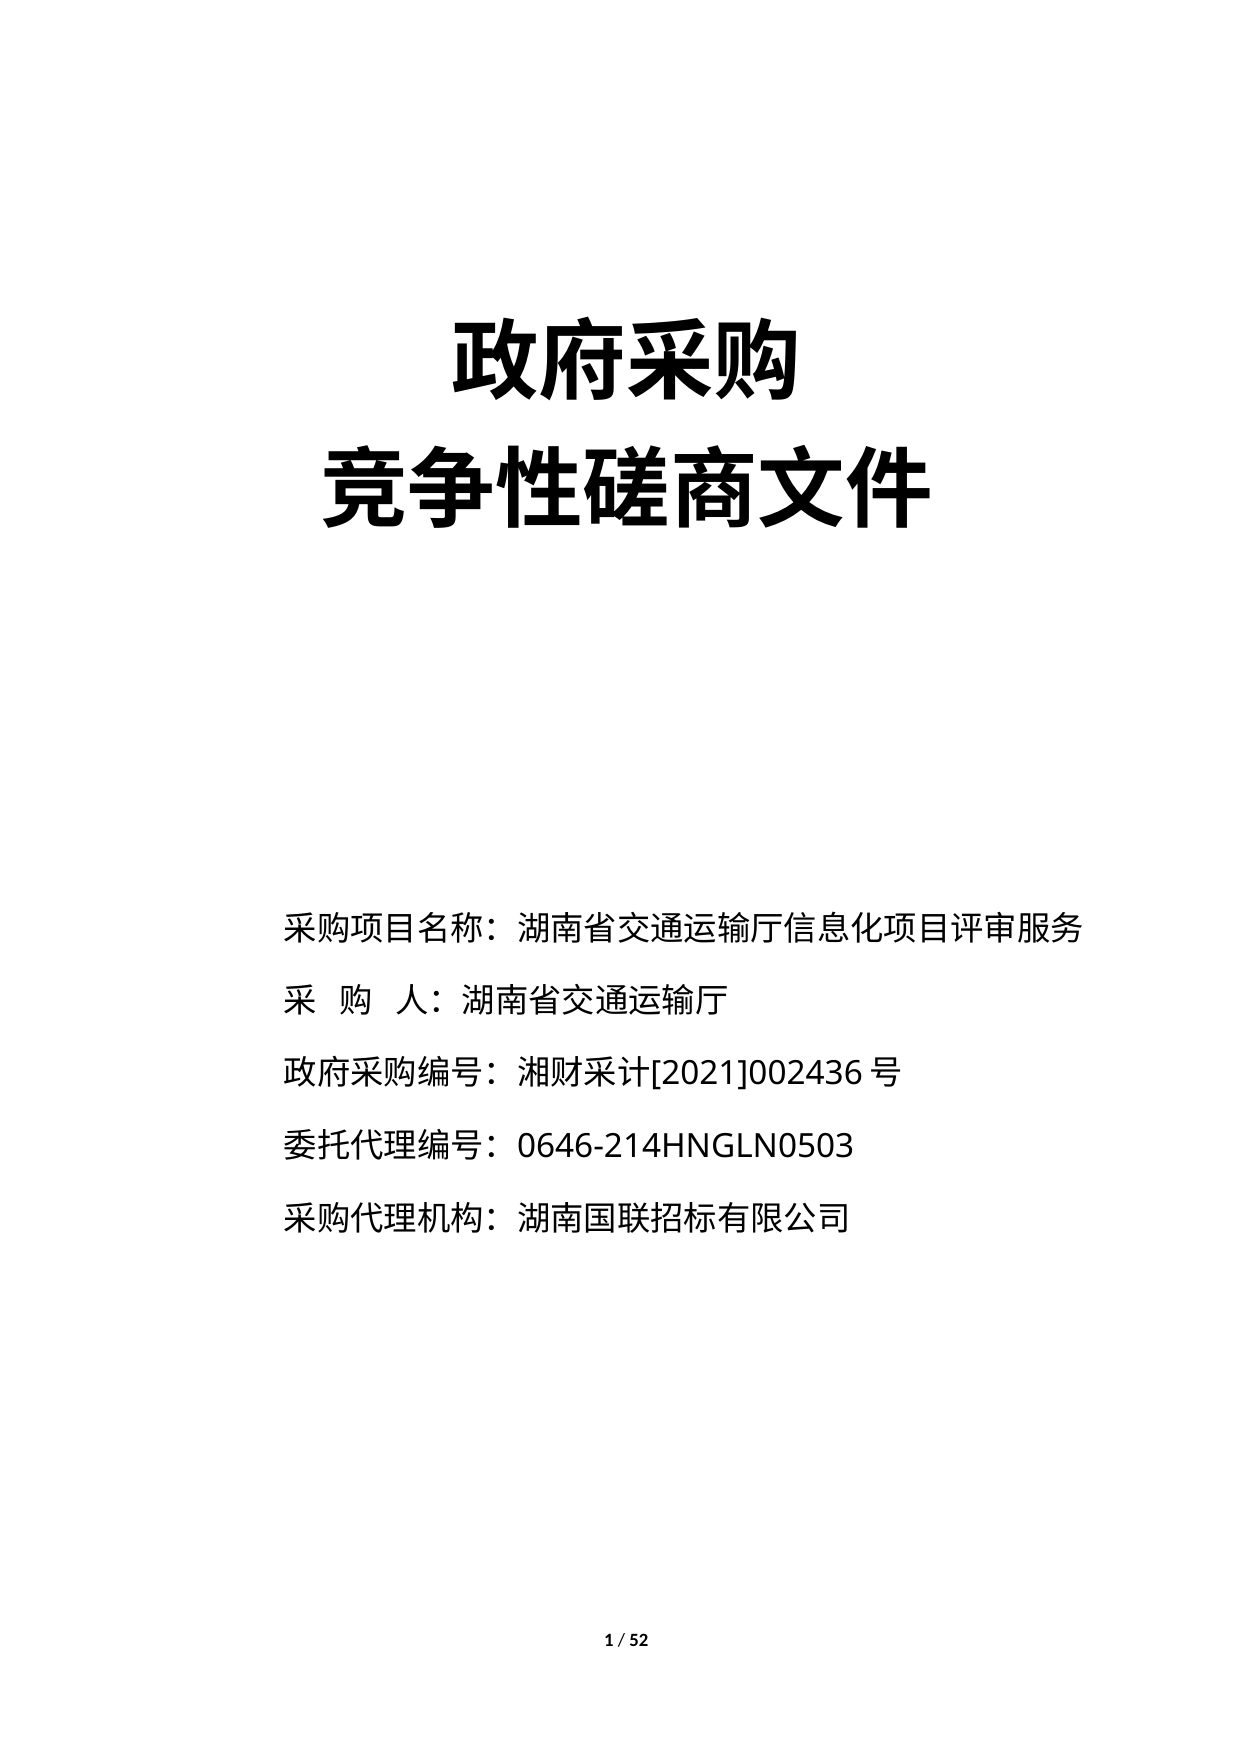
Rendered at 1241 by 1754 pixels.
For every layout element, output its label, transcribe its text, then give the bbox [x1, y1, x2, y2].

text 竞争性磋商文件 [165, 419, 1087, 546]
text 采购代理机构：湖南国联招标有限公司 [283, 1191, 1087, 1239]
text 采购项目名称：湖南省交通运输厅信息化项目评审服务 [283, 901, 1087, 950]
text 政府采购编号：湘财采计[2021]002436号 [283, 1046, 1087, 1094]
text 委托代理编号：0646-214HNGLN0503 [283, 1119, 1087, 1167]
text 采 购 人：湖南省交通运输厅 [283, 974, 1087, 1022]
text 政府采购 [165, 289, 1087, 419]
